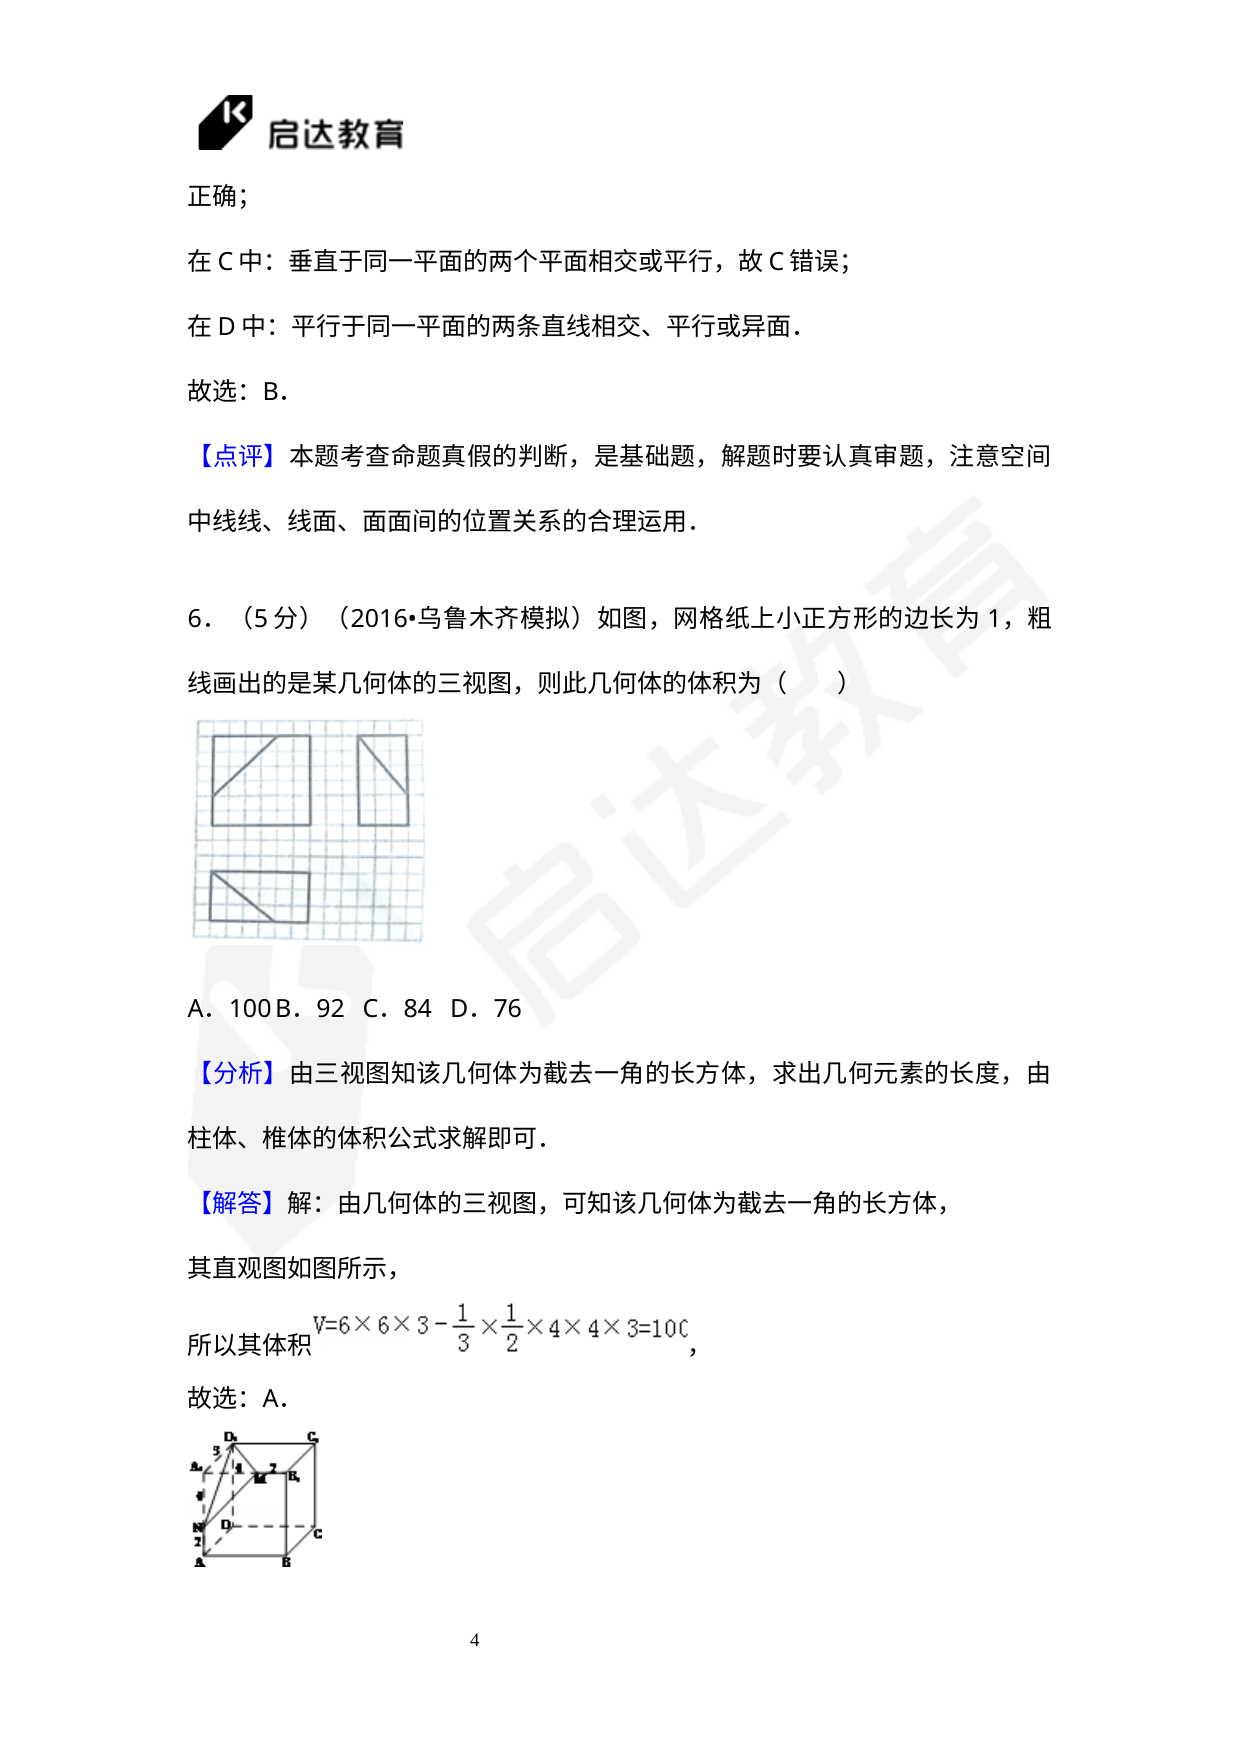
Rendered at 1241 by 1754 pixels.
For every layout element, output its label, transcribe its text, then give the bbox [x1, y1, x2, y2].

picture [187, 1429, 322, 1567]
text 【解答】解：由几何体的三视图，可知该几何体为截去一角的长方体， [187, 1169, 1053, 1234]
text 故选：B． [187, 357, 1053, 422]
picture [198, 95, 404, 150]
text 在B中：由线面垂直的性质定理得垂直于同一平面的两条直线互相平行，故B正确； [187, 162, 1053, 227]
text A．100 B．92 C．84 D．76 [187, 974, 1053, 1039]
text 【点评】本题考查命题真假的判断，是基础题，解题时要认真审题，注意空间中线线、线面、面面间的位置关系的合理运用． [187, 422, 1053, 552]
picture [187, 714, 433, 945]
text 其直观图如图所示， [187, 1234, 1053, 1299]
text 【分析】由三视图知该几何体为截去一角的长方体，求出几何元素的长度，由柱体、椎体的体积公式求解即可． [187, 1039, 1053, 1169]
text 在D中：平行于同一平面的两条直线相交、平行或异面． [187, 292, 1053, 357]
text 6．（5分）（2016•乌鲁木齐模拟）如图，网格纸上小正方形的边长为1，粗线画出的是某几何体的三视图，则此几何体的体积为（ ） [187, 584, 1053, 714]
text 故选：A． [187, 1364, 1053, 1429]
text 在C中：垂直于同一平面的两个平面相交或平行，故C错误； [187, 227, 1053, 292]
picture [312, 1299, 688, 1355]
